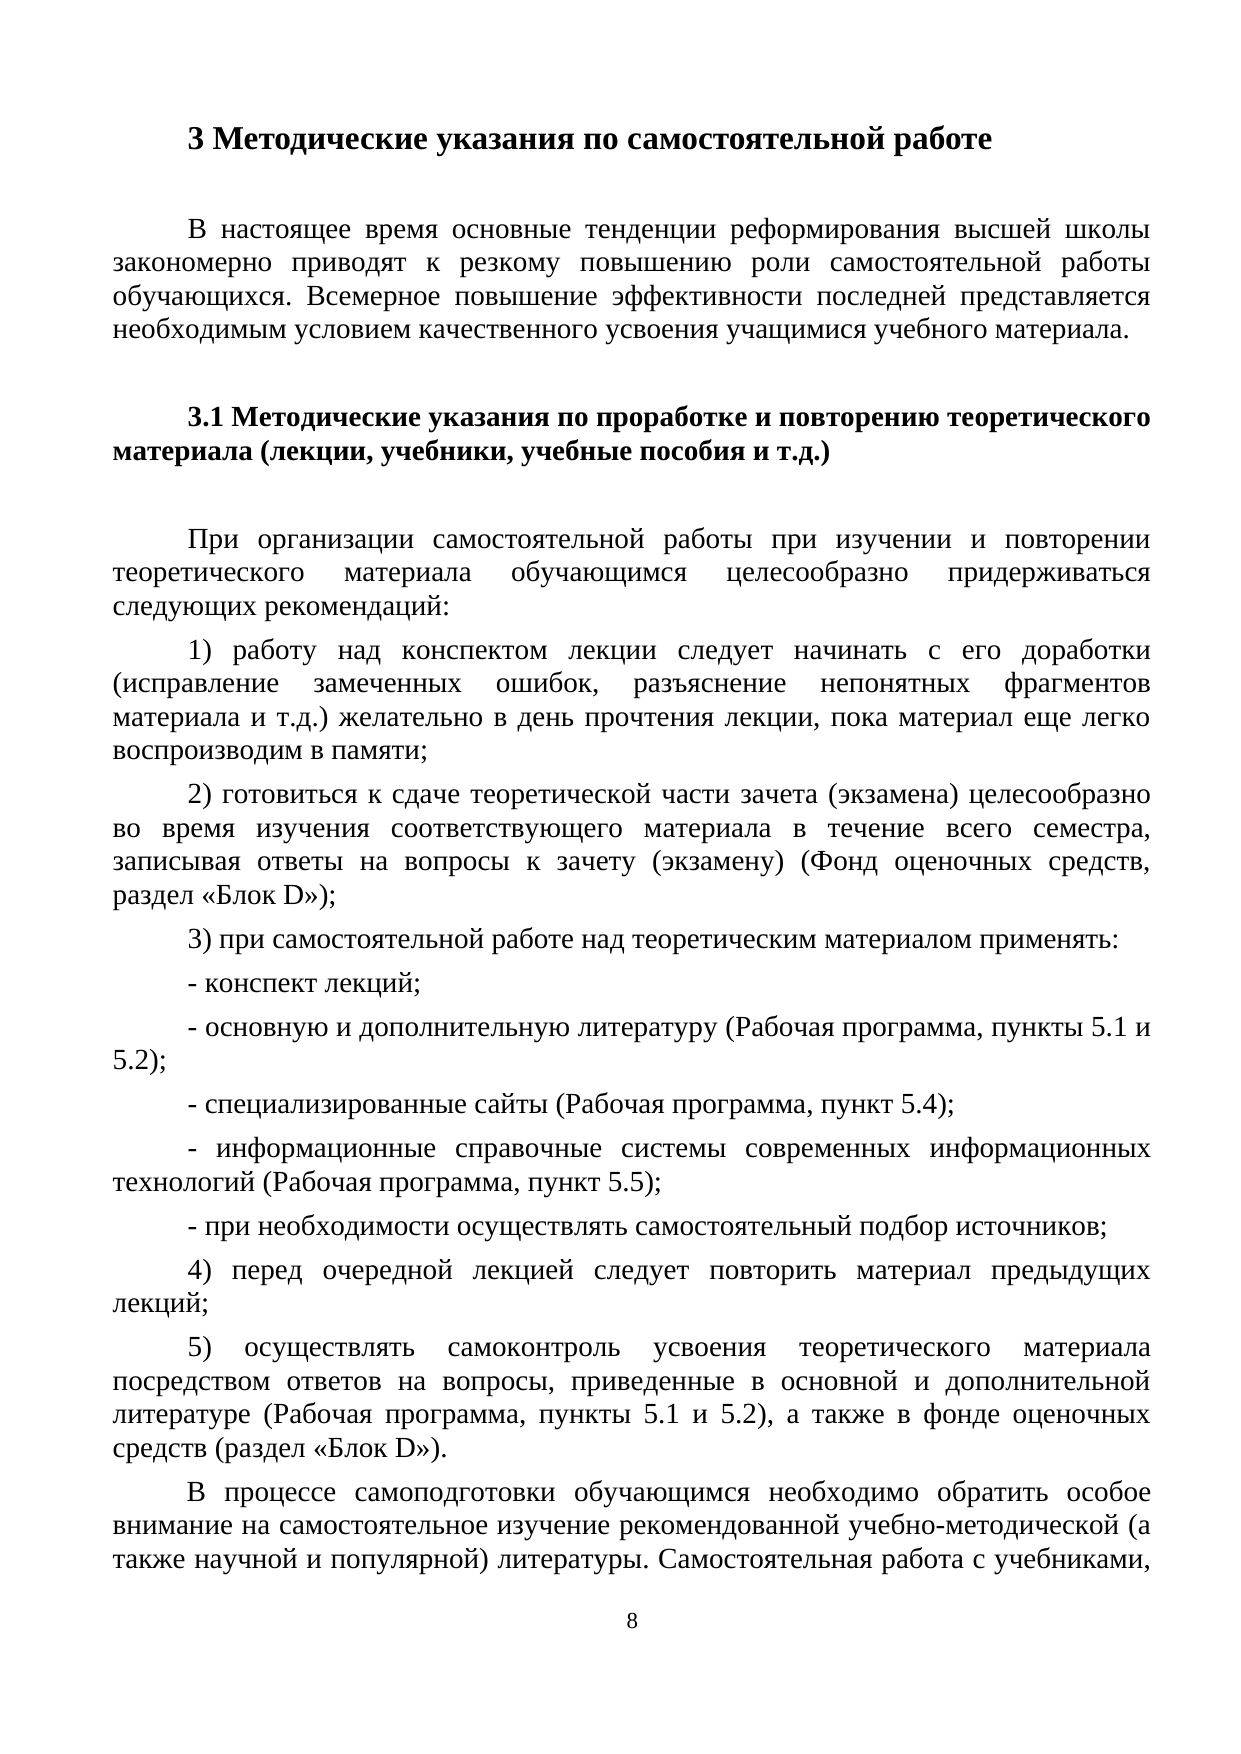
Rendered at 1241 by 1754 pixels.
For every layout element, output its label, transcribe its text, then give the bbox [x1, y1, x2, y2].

text - информационные справочные системы современных информационных технологий (Рабочая программа, пункт 5.5); [112, 1130, 1152, 1197]
text - конспект лекций; [112, 965, 1152, 998]
text 5) осуществлять самоконтроль усвоения теоретического материала посредством ответов на вопросы, приведенные в основной и дополнительной литературе (Рабочая программа, пункты 5.1 и 5.2), а также в фонде оценочных средств (раздел «Блок D»). [112, 1329, 1152, 1463]
text 4) перед очередной лекцией следует повторить материал предыдущих лекций; [112, 1252, 1152, 1319]
text - основную и дополнительную литературу (Рабочая программа, пункты 5.1 и 5.2); [112, 1009, 1152, 1076]
text - специализированные сайты (Рабочая программа, пункт 5.4); [112, 1086, 1152, 1120]
text 1) работу над конспектом лекции следует начинать с его доработки (исправление замеченных ошибок, разъяснение непонятных фрагментов материала и т.д.) желательно в день прочтения лекции, пока материал еще легко воспроизводим в памяти; [112, 632, 1152, 766]
text 3) при самостоятельной работе над теоретическим материалом применять: [112, 921, 1152, 954]
subtitle 3 Методические указания по самостоятельной работе [112, 118, 1152, 156]
text При организации самостоятельной работы при изучении и повторении теоретического материала обучающимся целесообразно придерживаться следующих рекомендаций: [112, 521, 1152, 621]
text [112, 1474, 1152, 1574]
text В настоящее время основные тенденции реформирования высшей школы закономерно приводят к резкому повышению роли самостоятельной работы обучающихся. Всемерное повышение эффективности последней представляется необходимым условием качественного усвоения учащимися учебного материала. [112, 211, 1152, 345]
text - при необходимости осуществлять самостоятельный подбор источников; [112, 1208, 1152, 1241]
subtitle 3.1 Методические указания по проработке и повторению теоретического материала (лекции, учебники, учебные пособия и т.д.) [112, 399, 1152, 466]
text 2) готовиться к сдаче теоретической части зачета (экзамена) целесообразно во время изучения соответствующего материала в течение всего семестра, записывая ответы на вопросы к зачету (экзамену) (Фонд оценочных средств, раздел «Блок D»); [112, 776, 1152, 911]
